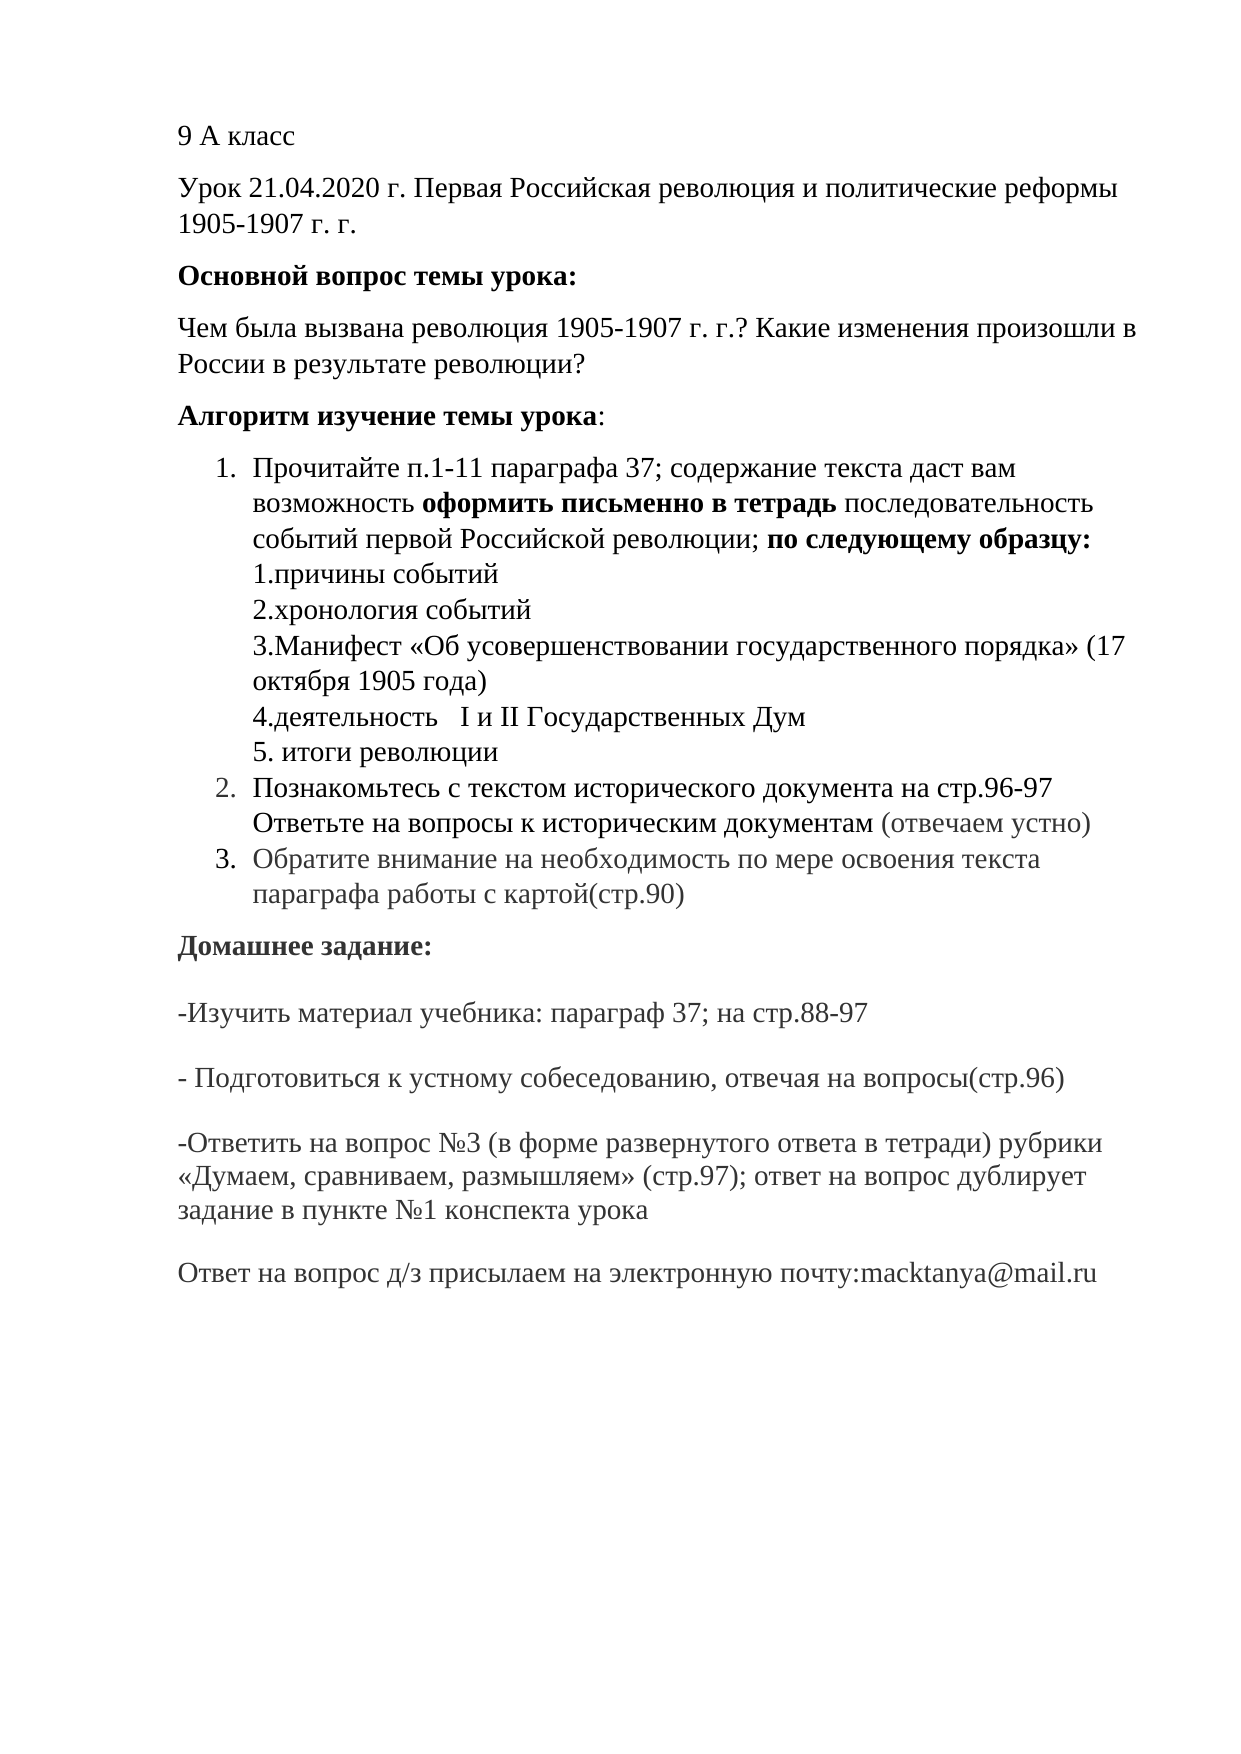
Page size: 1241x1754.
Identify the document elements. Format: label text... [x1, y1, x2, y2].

text Урок 21.04.2020 г. Первая Российская революция и политические реформы 1905-1907 г. г. [177, 170, 1152, 239]
list 2.хронология событий [252, 592, 1152, 626]
text Ответ на вопрос д/з присылаем на электронную почту:macktanya@mail.ru [177, 1255, 1131, 1288]
list Познакомьтесь с текстом исторического документа на стр.96-97 Ответьте на вопросы к историческим документам (отвечаем устно) [215, 770, 1152, 839]
list Прочитайте п.1-11 параграфа 37; содержание текста даст вам возможность оформить письменно в тетрадь последовательность событий первой Российской революции; по следующему образцу: 1.причины событий [215, 450, 1152, 590]
text -Ответить на вопрос №3 (в форме развернутого ответа в тетради) рубрики «Думаем, сравниваем, размышляем» (стр.97); ответ на вопрос дублирует задание в пункте №1 конспекта урока [177, 1125, 1152, 1226]
text Чем была вызвана революция 1905-1907 г. г.? Какие изменения произошли в России в результате революции? [177, 310, 1152, 379]
list 5. итоги революции [252, 734, 1152, 768]
text 9 А класс [177, 118, 1152, 152]
text Алгоритм изучение темы урока: [177, 398, 1152, 431]
text - Подготовиться к устному собеседованию, отвечая на вопросы(стр.96) [177, 1060, 1152, 1094]
list 4.деятельность I и II Государственных Дум [252, 699, 1152, 732]
text Основной вопрос темы урока: [177, 258, 1152, 292]
text -Изучить материал учебника: параграф 37; на стр.88-97 [177, 995, 1152, 1029]
list Обратите внимание на необходимость по мере освоения текста параграфа работы с картой(стр.90) [215, 841, 1152, 910]
list 3.Манифест «Об усовершенствовании государственного порядка» (17 октября 1905 года) [252, 628, 1152, 697]
text Домашнее задание: [177, 928, 1152, 962]
